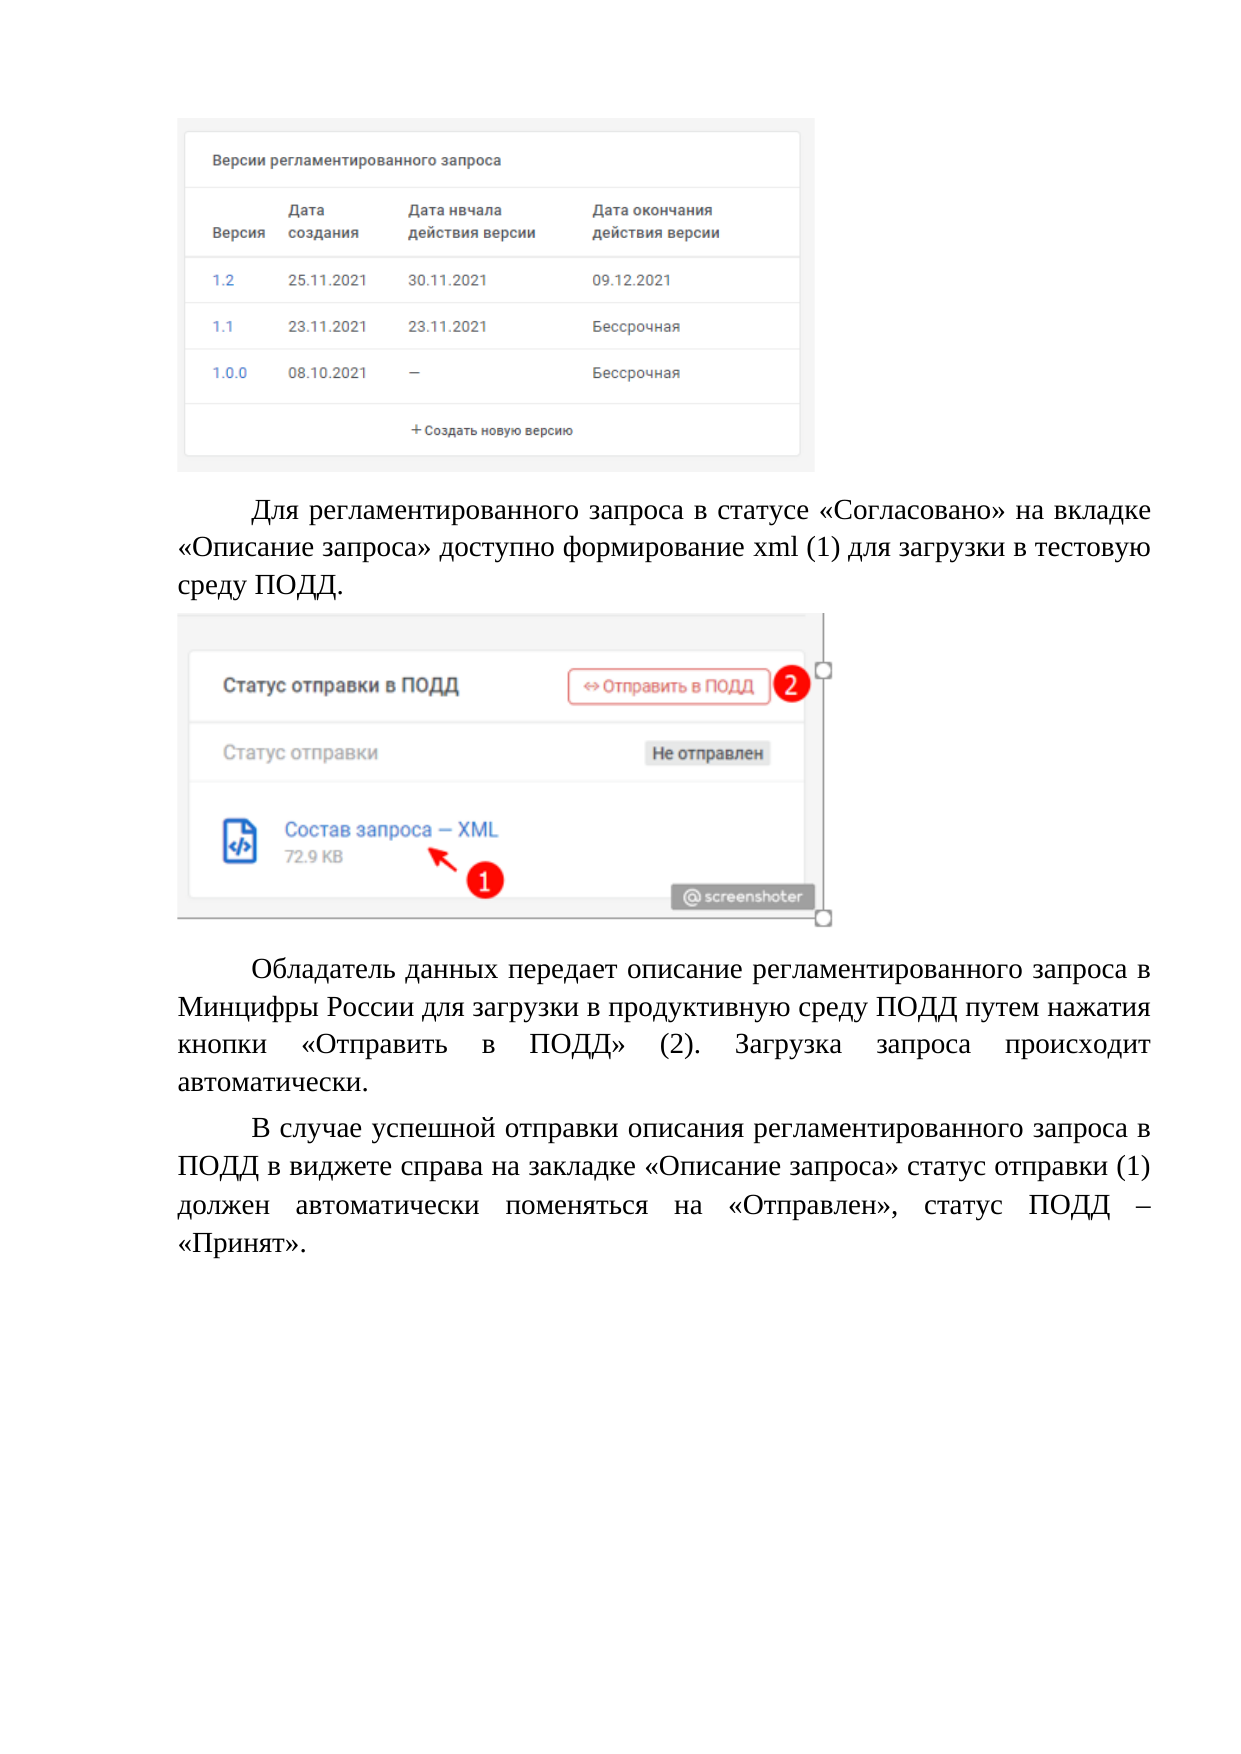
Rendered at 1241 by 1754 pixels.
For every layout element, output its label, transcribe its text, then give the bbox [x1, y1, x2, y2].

text В случае успешной отправки описания регламентированного запроса в ПОДД в виджете справа на закладке «Описание запроса» статус отправки (1) должен автоматически поменяться на «Отправлен», статус ПОДД – «Принят». [177, 1110, 1152, 1259]
text Обладатель данных передает описание регламентированного запроса в Минцифры России для загрузки в продуктивную среду ПОДД путем нажатия кнопки «Отправить в ПОДД» (2). Загрузка запроса происходит автоматически. [177, 947, 1152, 1097]
picture [177, 613, 837, 935]
text Для регламентированного запроса в статусе «Согласовано» на вкладке «Описание запроса» доступно формирование xml (1) для загрузки в тестовую среду ПОДД. [177, 488, 1152, 601]
picture [177, 118, 815, 472]
